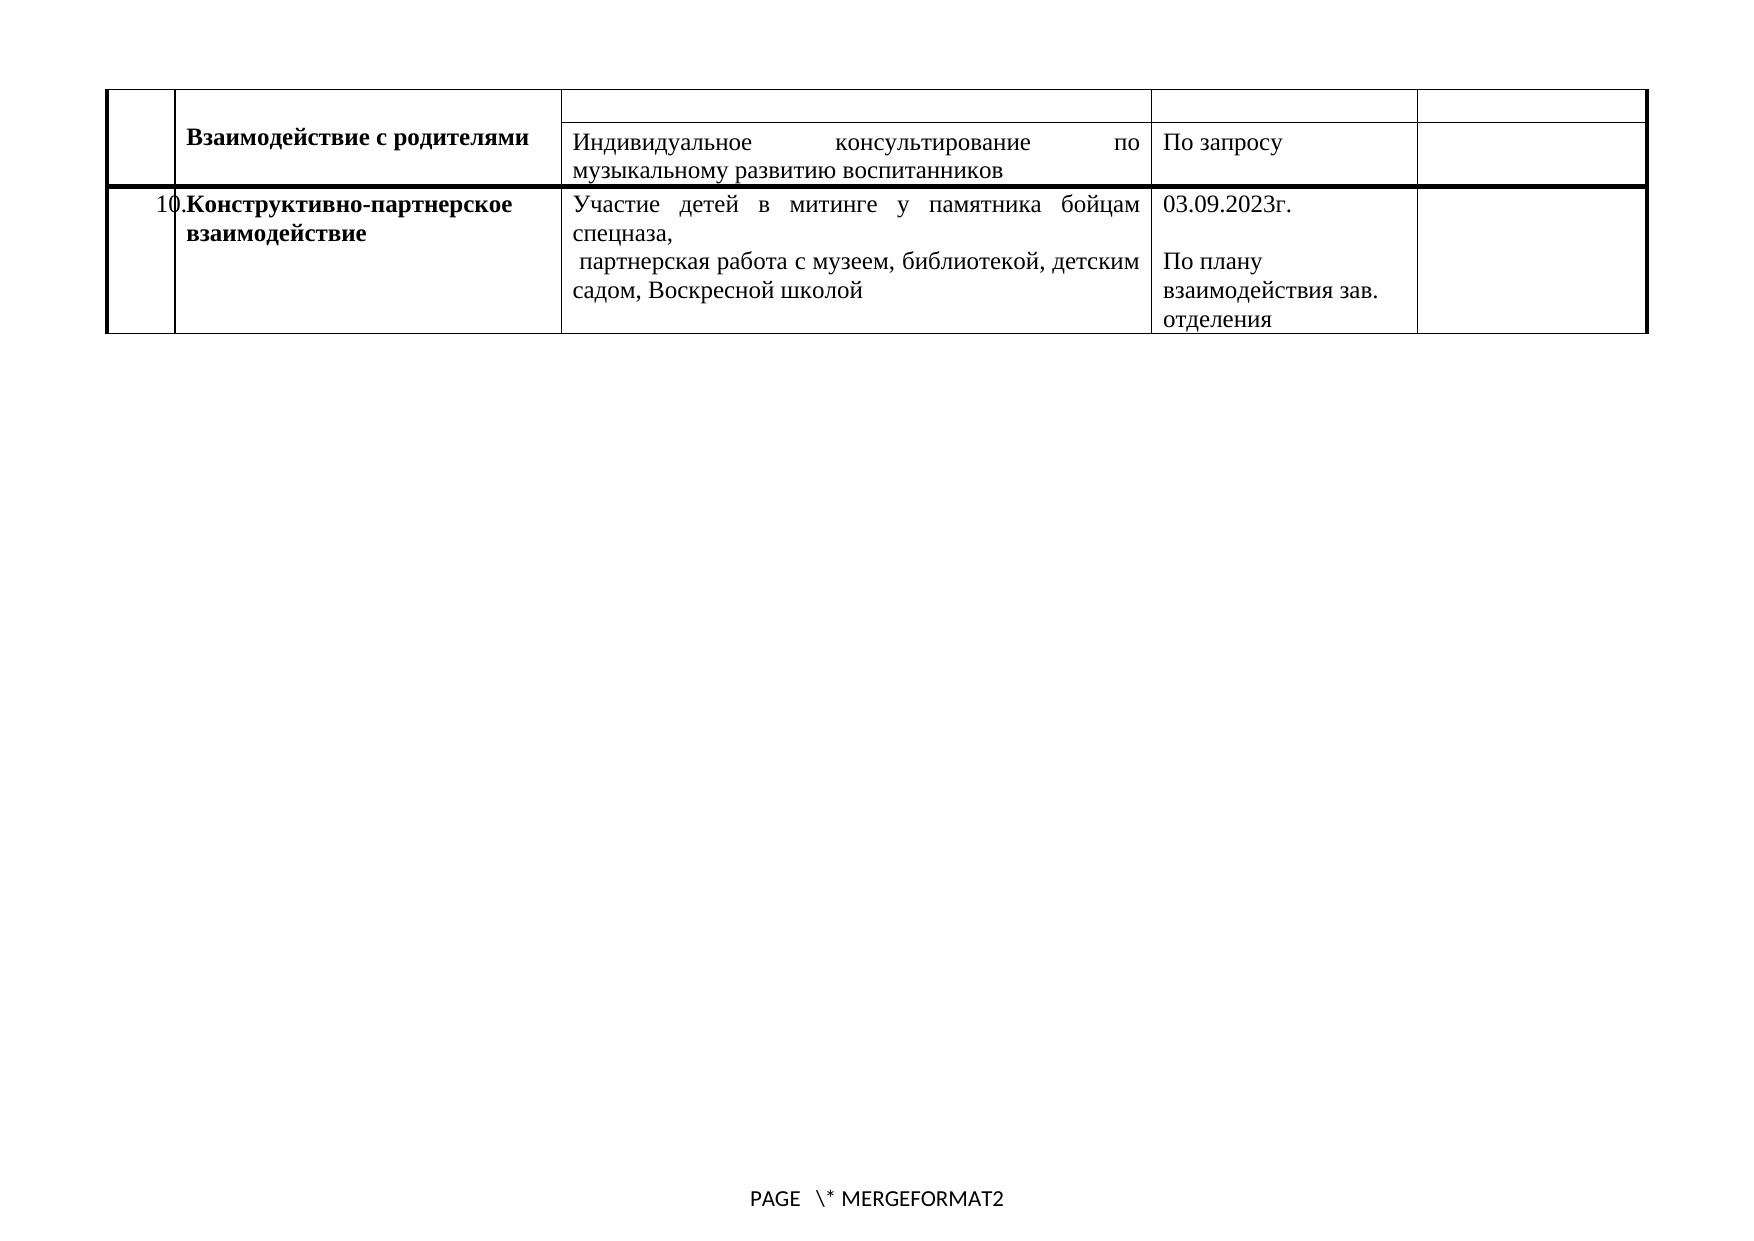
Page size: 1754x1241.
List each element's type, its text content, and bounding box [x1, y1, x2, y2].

table_cell Конструктивно-партнерское взаимодействие [176, 189, 561, 333]
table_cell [176, 90, 561, 184]
table_cell По запросу [1152, 123, 1417, 184]
table_cell 03.09.2023г. По плану взаимодействия зав. отделения [1152, 189, 1417, 333]
table_cell Участие детей в митинге у памятника бойцам спецназа, партнерская работа с музеем, библиотекой, детским садом, Воскресной школой [562, 189, 1151, 333]
table_cell [1418, 189, 1645, 333]
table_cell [562, 90, 1151, 122]
table_cell [109, 189, 174, 333]
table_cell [1152, 90, 1417, 122]
table_cell Индивидуальное консультирование по музыкальному развитию воспитанников [562, 123, 1151, 184]
table_cell [109, 90, 174, 184]
table_cell [1418, 90, 1645, 122]
table_cell [1418, 123, 1645, 184]
